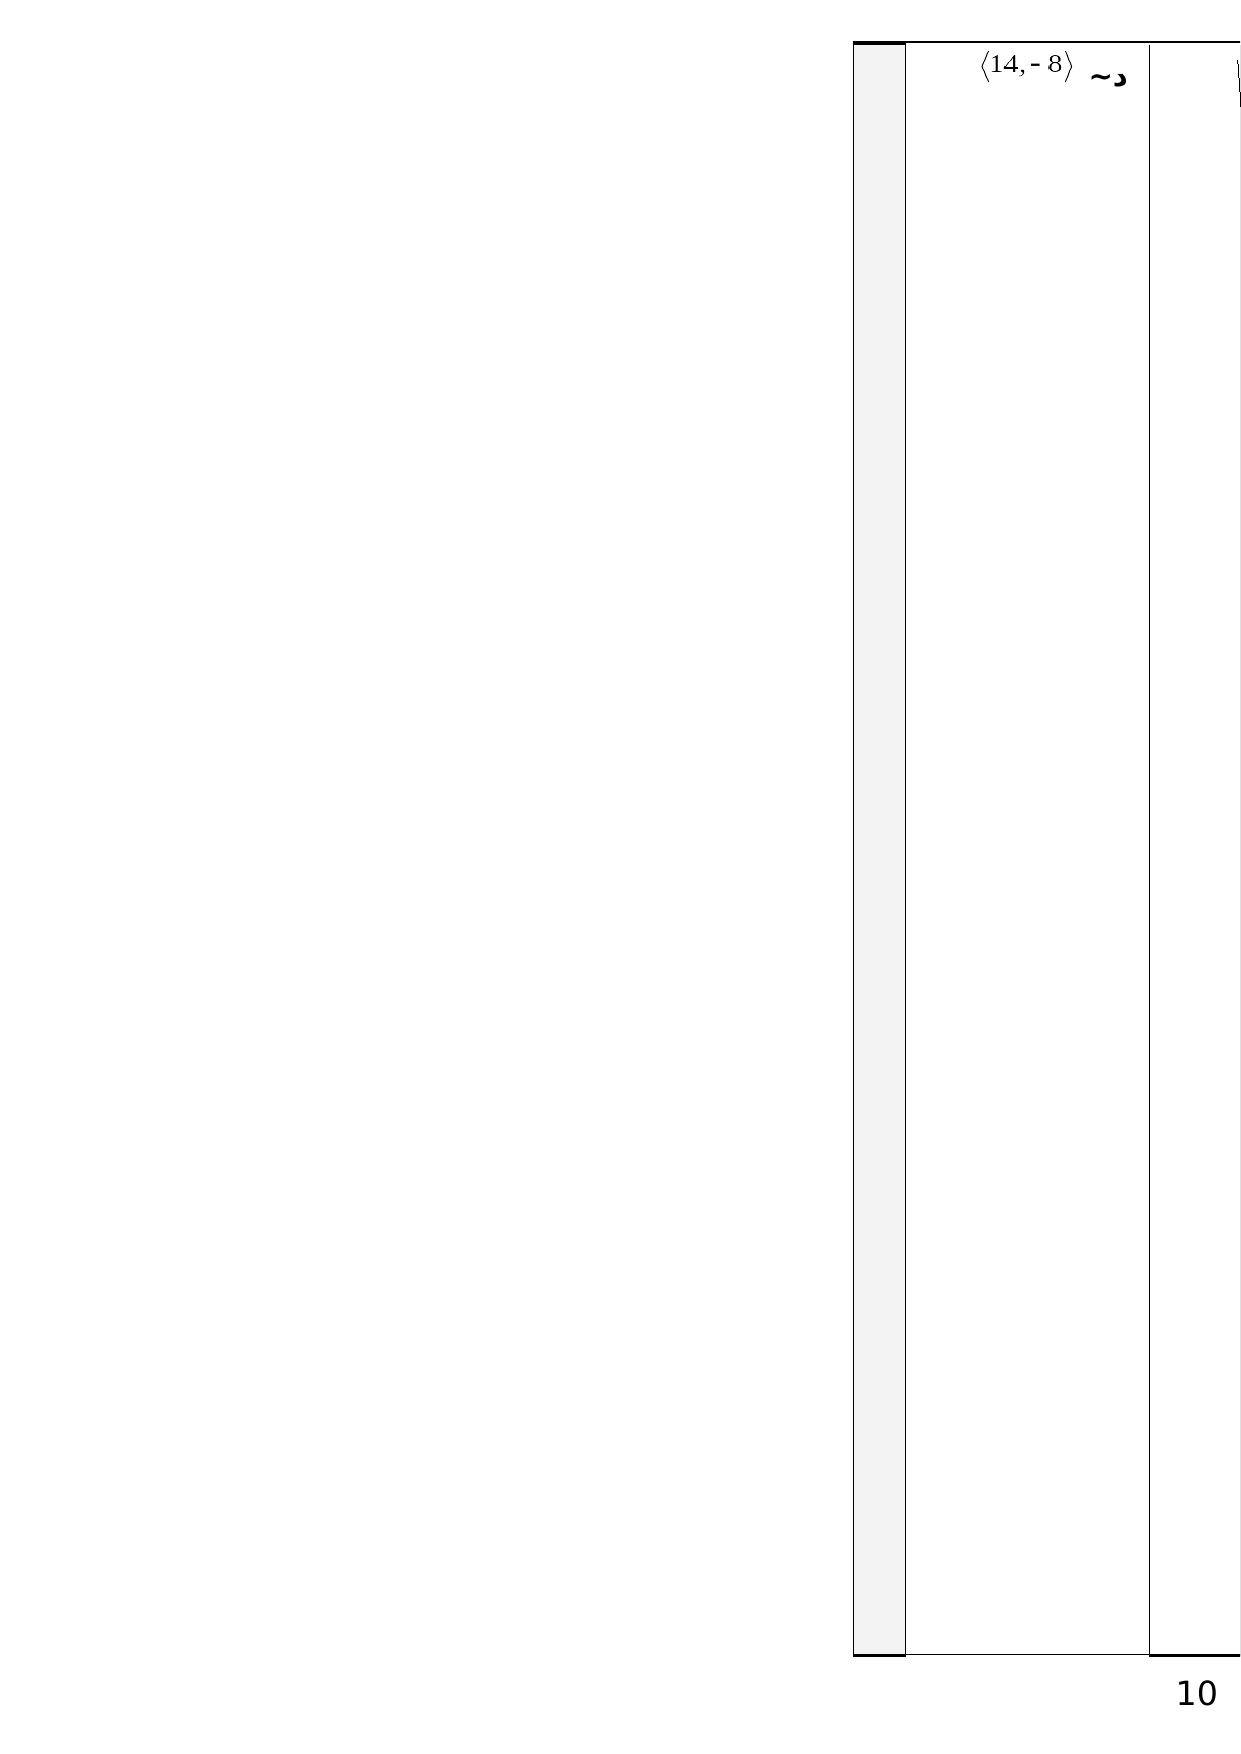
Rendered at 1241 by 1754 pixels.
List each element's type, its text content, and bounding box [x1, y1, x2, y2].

table_cell د~ [906, 43, 1149, 1654]
table_cell <~ [1149, 43, 1240, 1654]
table_cell [854, 45, 905, 1654]
